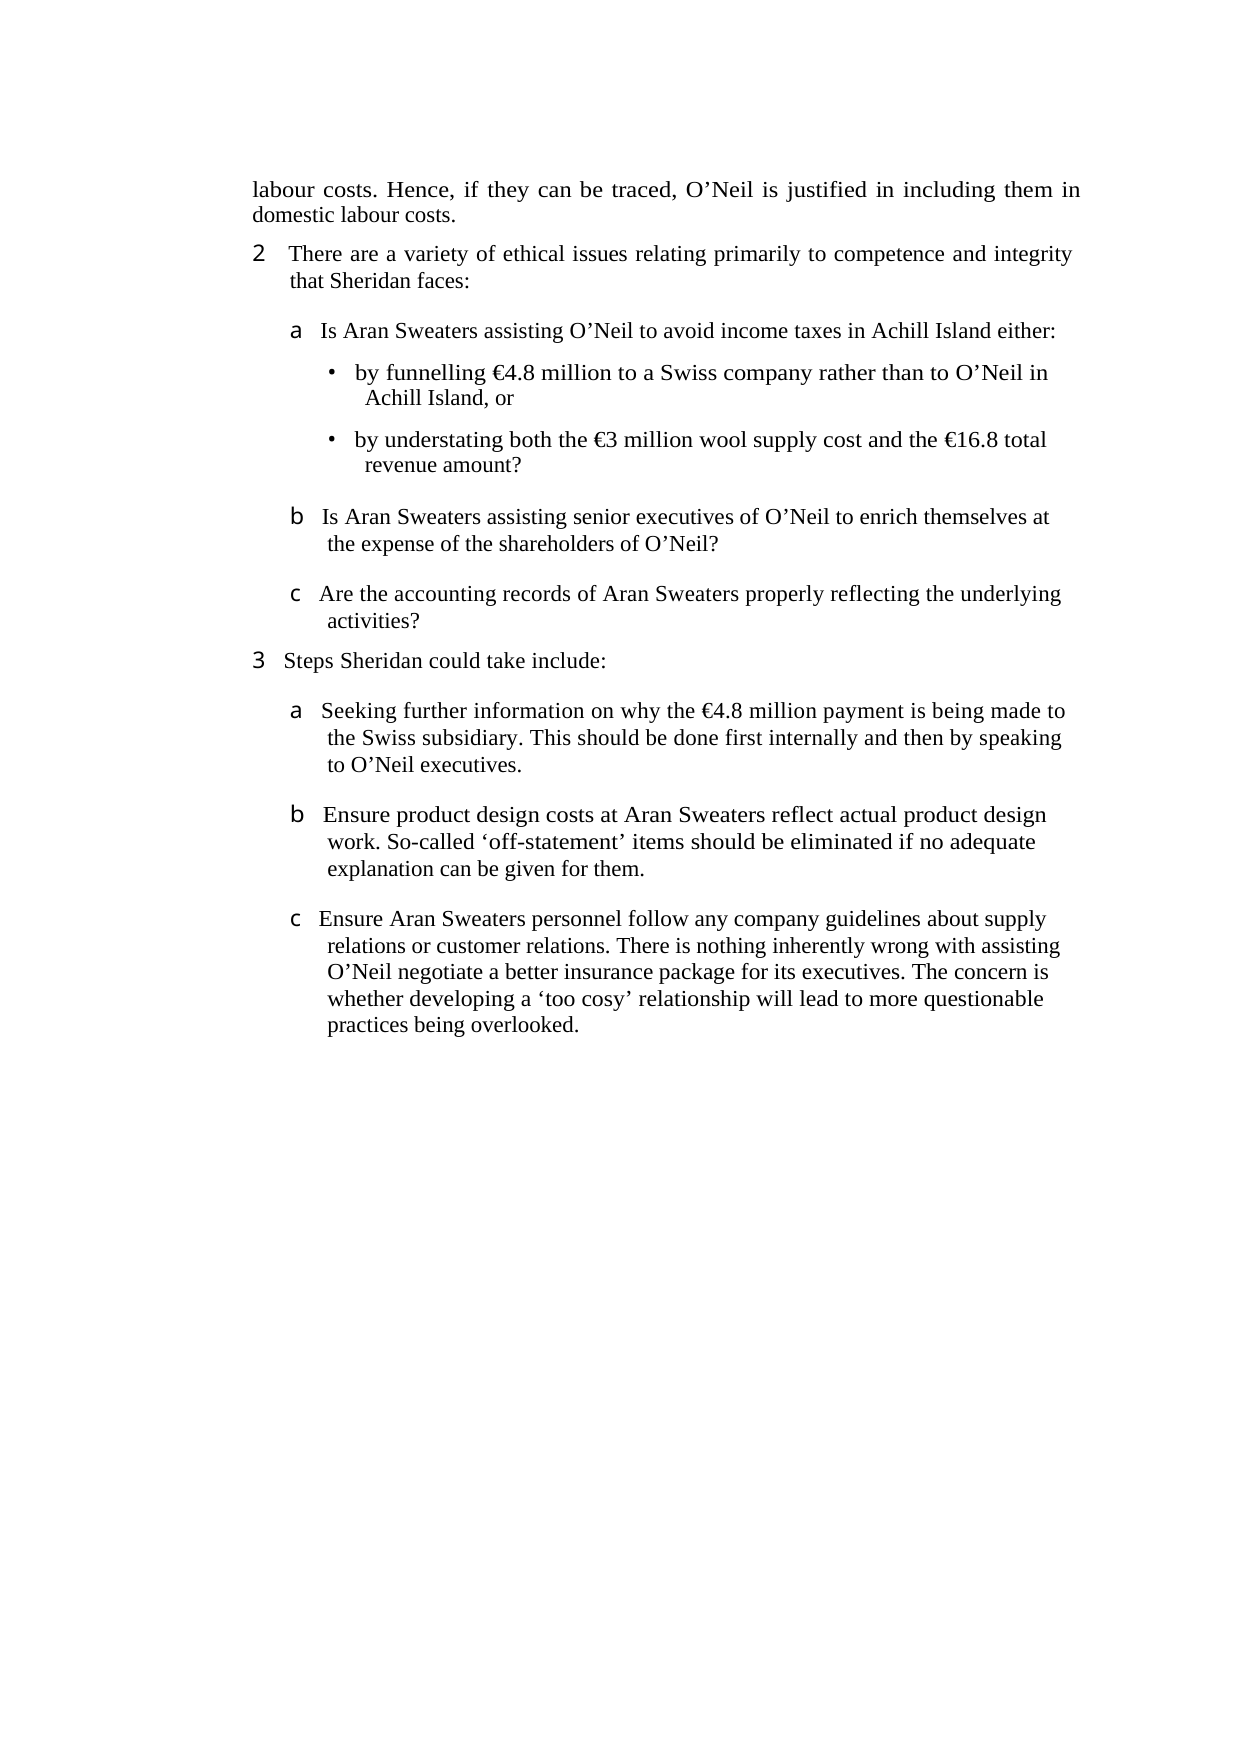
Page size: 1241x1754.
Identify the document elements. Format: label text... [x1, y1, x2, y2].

text 3 Steps Sheridan could take include: [252, 647, 1090, 673]
text labour costs. Hence, if they can be traced, O’Neil is justified in including them in domestic labour costs. [252, 177, 1082, 227]
text c Ensure Aran Sweaters personnel follow any company guidelines about supply relations or customer relations. There is nothing inherently wrong with assisting O’Neil negotiate a better insurance package for its executives. The concern is whether developing a ‘too cosy’ relationship will lead to more questionable practices being overlooked. [289, 905, 1082, 1038]
text 2 There are a variety of ethical issues relating primarily to competence and integrity that Sheridan faces: [252, 240, 1082, 294]
text • by funnelling €4.8 million to a Swiss company rather than to O’Neil in Achill Island, or [327, 361, 1082, 411]
text b Ensure product design costs at Aran Sweaters reflect actual product design work. So-called ‘off-statement’ items should be eliminated if no adequate explanation can be given for them. [289, 801, 1082, 882]
text b Is Aran Sweaters assisting senior executives of O’Neil to enrich themselves at the expense of the shareholders of O’Neil? [289, 503, 1082, 557]
text • by understating both the €3 million wool supply cost and the €16.8 total revenue amount? [327, 427, 1082, 477]
text a Seeking further information on why the €4.8 million payment is being made to the Swiss subsidiary. This should be done first internally and then by speaking to O’Neil executives. [289, 697, 1082, 778]
text a Is Aran Sweaters assisting O’Neil to avoid income taxes in Achill Island either: [289, 318, 1090, 344]
text c Are the accounting records of Aran Sweaters properly reflecting the underlying activities? [289, 580, 1082, 634]
